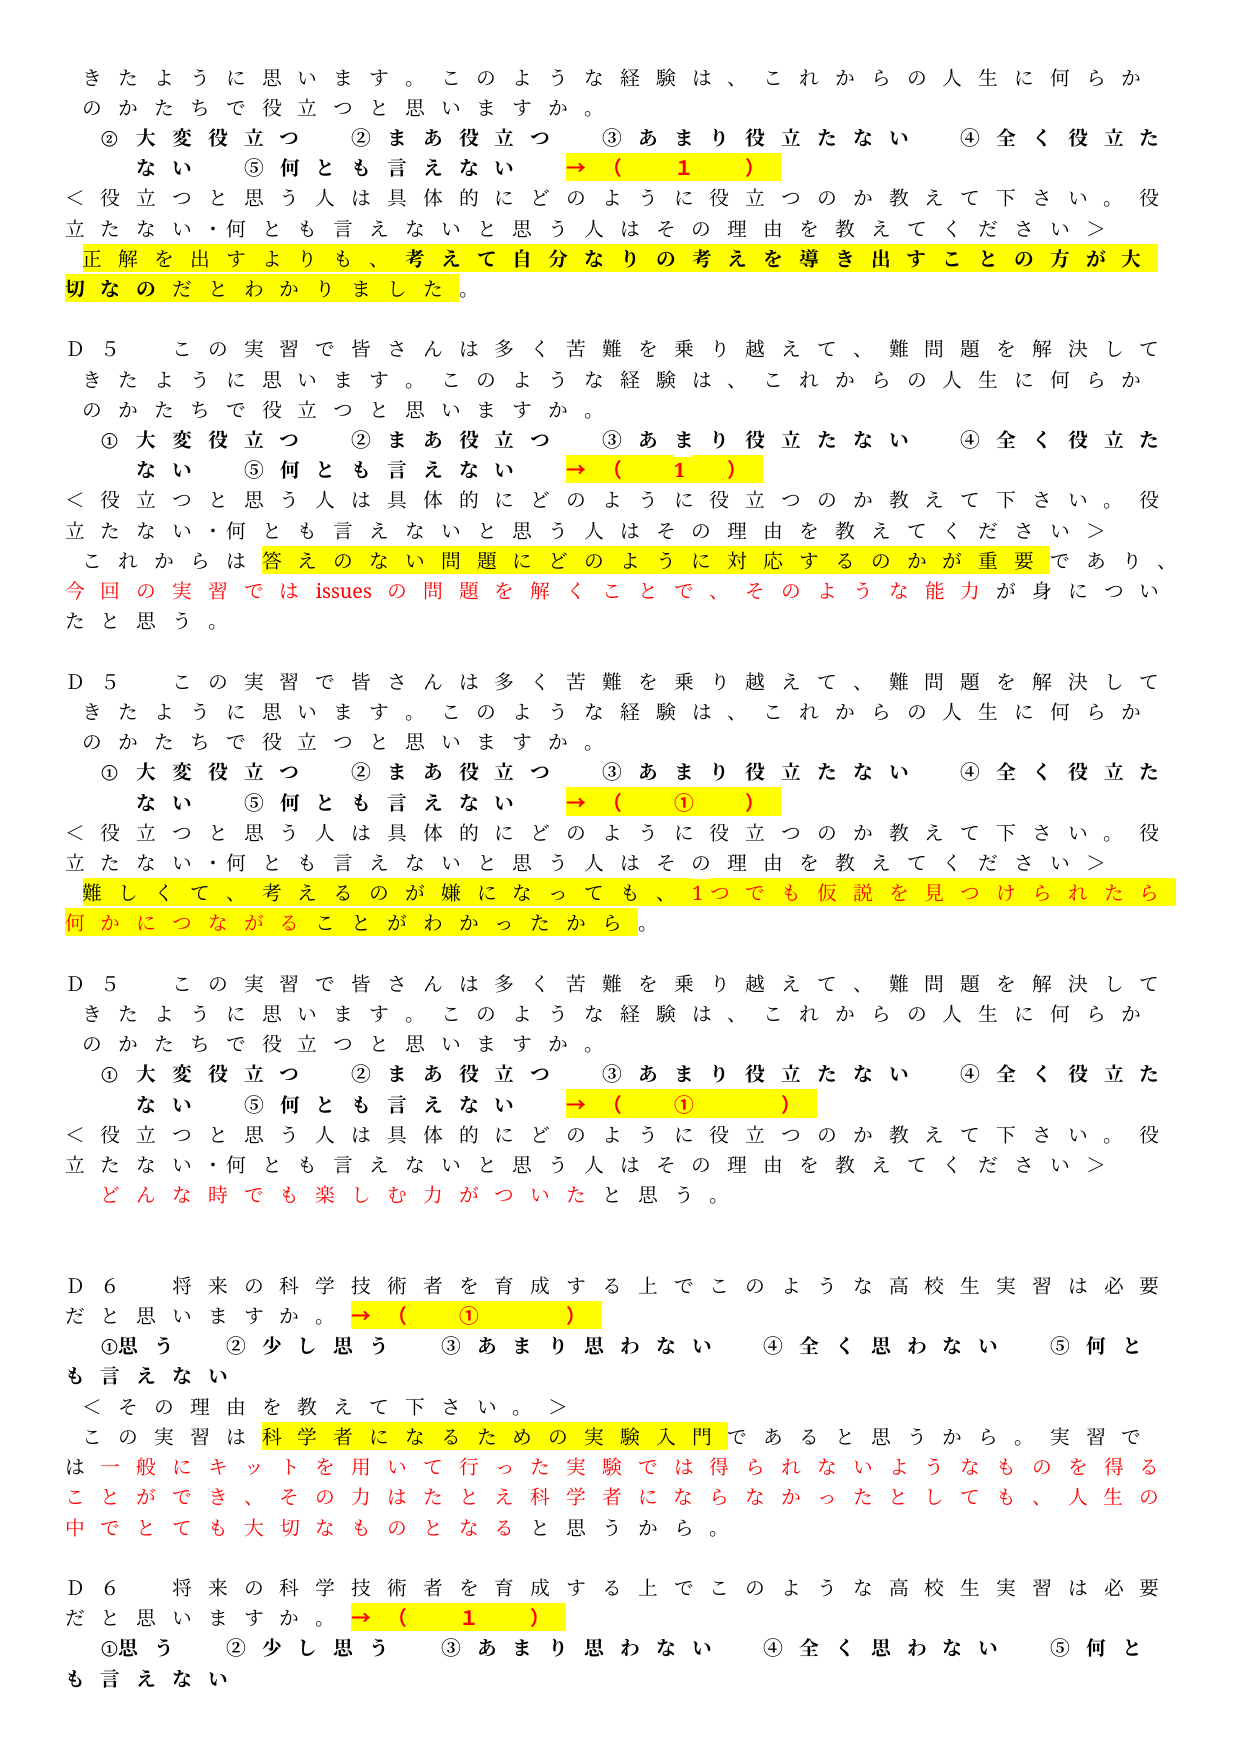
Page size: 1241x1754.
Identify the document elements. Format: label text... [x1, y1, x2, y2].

list 大変役立つ ②まあ役立つ ③あまり役立たない ④全く役立たない ⑤何とも言えない →（ ① ） [83, 756, 1176, 817]
text どんな時でも楽しむ力がついたと思う。 [65, 1179, 1176, 1209]
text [65, 333, 1176, 424]
text ＜その理由を教えて下さい。＞ [65, 1391, 1176, 1421]
list 大変役立つ ②まあ役立つ ③あまり役立たない ④全く役立たない ⑤何とも言えない →（ 1 ） [83, 424, 1176, 484]
text この実習は科学者になるための実験入門であると思うから。実習では一般にキットを用いて行った実験では得られないようなものを得ることができ、その力はたとえ科学者にならなかったとしても、人生の中でとても大切なものとなると思うから。 [65, 1421, 1176, 1542]
text 正解を出すよりも、考えて自分なりの考えを導き出すことの方が大切なのだとわかりました。 [65, 243, 1176, 303]
list 大変役立つ ②まあ役立つ ③あまり役立たない ④全く役立たない ⑤何とも言えない →（ １ ） [83, 122, 1176, 182]
text ＜役立つと思う人は具体的にどのように役立つのか教えて下さい。役立たない･何とも言えないと思う人はその理由を教えてください＞ [65, 182, 1176, 243]
text 難しくて、考えるのが嫌になっても、1つでも仮説を見つけられたら何かにつながることがわかったから。 [65, 877, 1176, 937]
list 大変役立つ ②まあ役立つ ③あまり役立たない ④全く役立たない ⑤何とも言えない →（ ① ） [83, 1058, 1176, 1119]
text ①思う ②少し思う ③あまり思わない ④全く思わない ⑤何とも言えない [65, 1632, 1176, 1693]
text Ｄ６ 将来の科学技術者を育成する上でこのような高校生実習は必要だと思いますか。→（ ① ） [65, 1270, 1176, 1330]
text ＜役立つと思う人は具体的にどのように役立つのか教えて下さい。役立たない･何とも言えないと思う人はその理由を教えてください＞ [65, 1119, 1176, 1179]
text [65, 1572, 1176, 1632]
text ＜役立つと思う人は具体的にどのように役立つのか教えて下さい。役立たない･何とも言えないと思う人はその理由を教えてください＞ [65, 484, 1176, 545]
text ①思う ②少し思う ③あまり思わない ④全く思わない ⑤何とも言えない [65, 1330, 1176, 1391]
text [65, 61, 1176, 122]
text Ｄ５ この実習で皆さんは多く苦難を乗り越えて、難問題を解決してきたように思います。このような経験は、これからの人生に何らかのかたちで役立つと思いますか。 [65, 968, 1176, 1058]
text これからは答えのない問題にどのように対応するのかが重要であり、今回の実習ではissuesの問題を解くことで、そのような能力が身についたと思う。 [65, 545, 1176, 635]
text Ｄ５ この実習で皆さんは多く苦難を乗り越えて、難問題を解決してきたように思います。このような経験は、これからの人生に何らかのかたちで役立つと思いますか。 [65, 666, 1176, 756]
text ＜役立つと思う人は具体的にどのように役立つのか教えて下さい。役立たない･何とも言えないと思う人はその理由を教えてください＞ [65, 817, 1176, 877]
